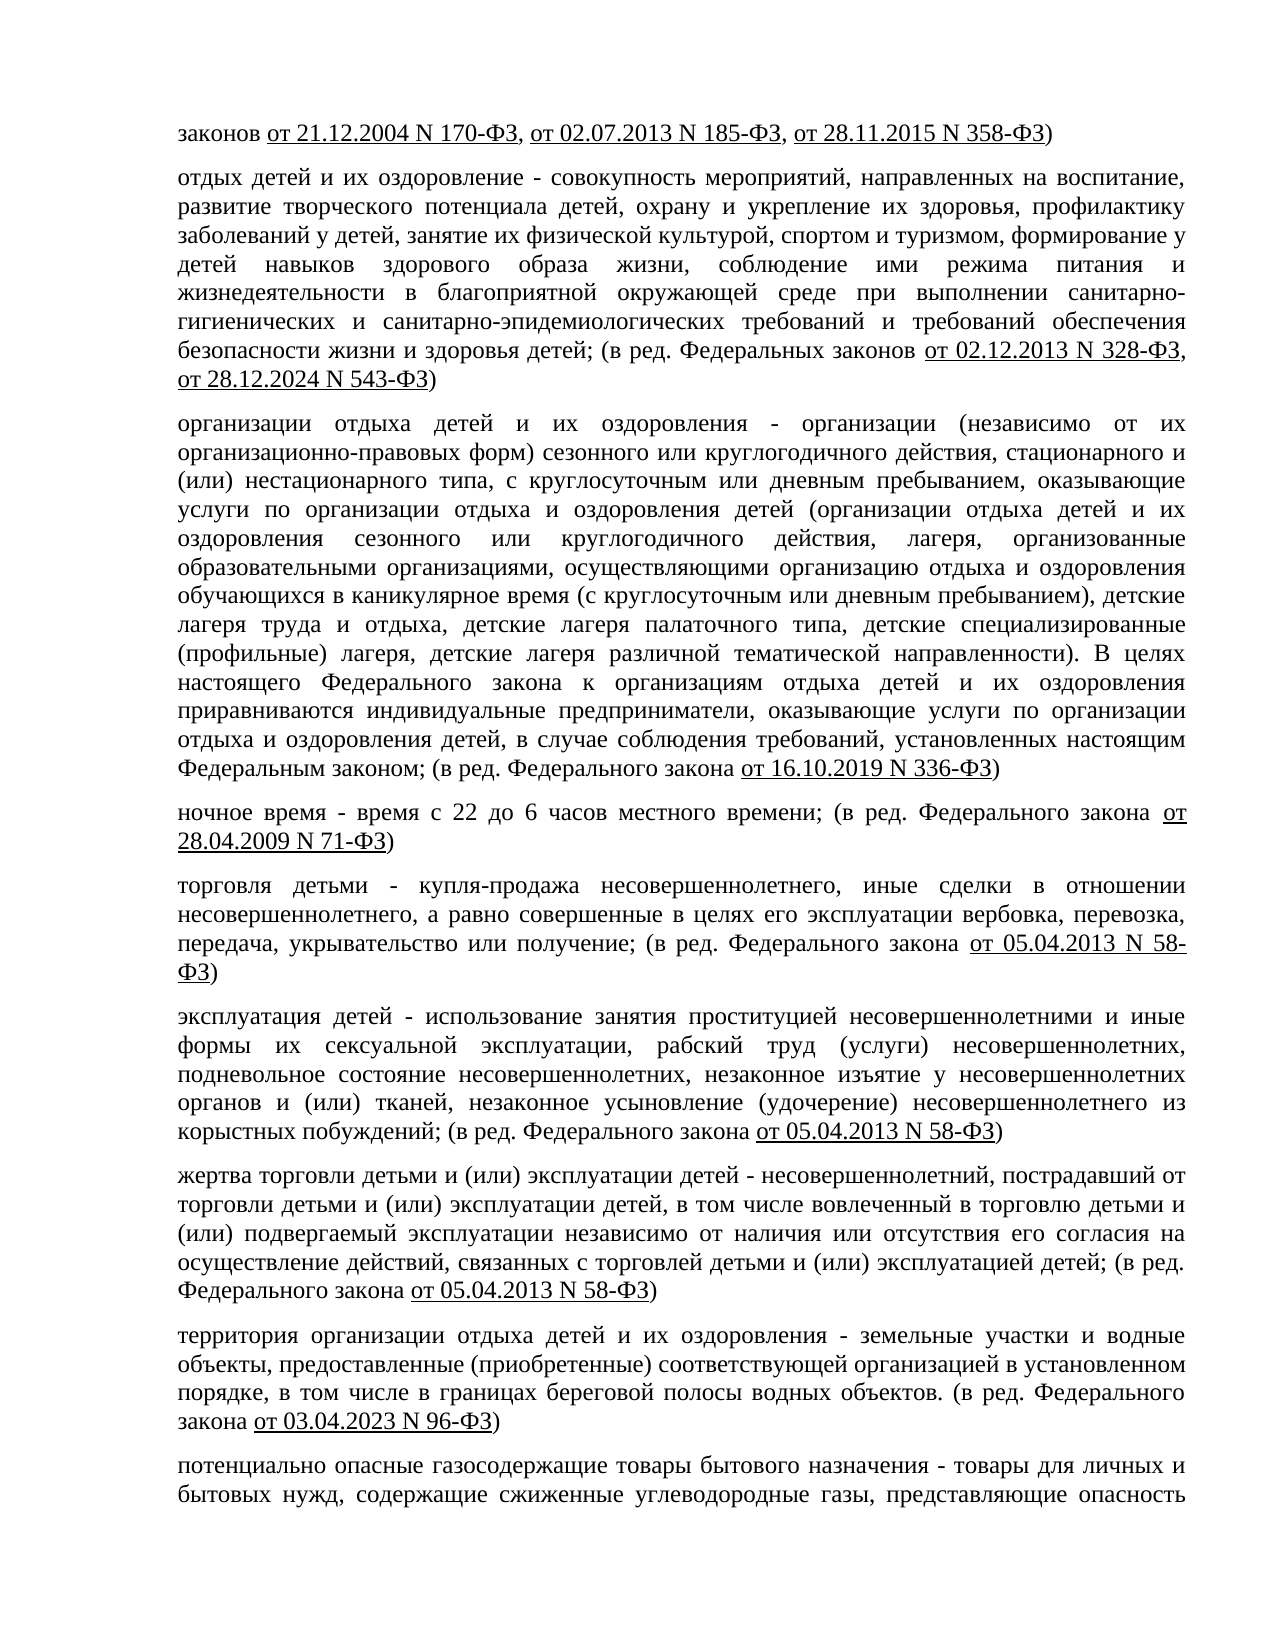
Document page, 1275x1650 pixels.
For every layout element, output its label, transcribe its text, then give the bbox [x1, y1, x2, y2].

text торговля детьми - купля-продажа несовершеннолетнего, иные сделки в отношении несовершеннолетнего, а равно совершенные в целях его эксплуатации вербовка, перевозка, передача, укрывательство или получение; (в ред. Федерального закона от 05.04.2013 N 58-ФЗ) [177, 871, 1186, 986]
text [177, 118, 1186, 147]
text эксплуатация детей - использование занятия проституцией несовершеннолетними и иные формы их сексуальной эксплуатации, рабский труд (услуги) несовершеннолетних, подневольное состояние несовершеннолетних, незаконное изъятие у несовершеннолетних органов и (или) тканей, незаконное усыновление (удочерение) несовершеннолетнего из корыстных побуждений; (в ред. Федерального закона от 05.04.2013 N 58-ФЗ) [177, 1001, 1186, 1145]
text территория организации отдыха детей и их оздоровления - земельные участки и водные объекты, предоставленные (приобретенные) соответствующей организацией в установленном порядке, в том числе в границах береговой полосы водных объектов. (в ред. Федерального закона от 03.04.2023 N 96-ФЗ) [177, 1320, 1186, 1435]
text организации отдыха детей и их оздоровления - организации (независимо от их организационно-правовых форм) сезонного или круглогодичного действия, стационарного и (или) нестационарного типа, с круглосуточным или дневным пребыванием, оказывающие услуги по организации отдыха и оздоровления детей (организации отдыха детей и их оздоровления сезонного или круглогодичного действия, лагеря, организованные образовательными организациями, осуществляющими организацию отдыха и оздоровления обучающихся в каникулярное время (с круглосуточным или дневным пребыванием), детские лагеря труда и отдыха, детские лагеря палаточного типа, детские специализированные (профильные) лагеря, детские лагеря различной тематической направленности). В целях настоящего Федерального закона к организациям отдыха детей и их оздоровления приравниваются индивидуальные предприниматели, оказывающие услуги по организации отдыха и оздоровления детей, в случае соблюдения требований, установленных настоящим Федеральным законом; (в ред. Федерального закона от 16.10.2019 N 336-ФЗ) [177, 408, 1186, 782]
text отдых детей и их оздоровление - совокупность мероприятий, направленных на воспитание, развитие творческого потенциала детей, охрану и укрепление их здоровья, профилактику заболеваний у детей, занятие их физической культурой, спортом и туризмом, формирование у детей навыков здорового образа жизни, соблюдение ими режима питания и жизнедеятельности в благоприятной окружающей среде при выполнении санитарно-гигиенических и санитарно-эпидемиологических требований и требований обеспечения безопасности жизни и здоровья детей; (в ред. Федеральных законов от 02.12.2013 N 328-ФЗ, от 28.12.2024 N 543-ФЗ) [177, 162, 1186, 392]
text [177, 1451, 1186, 1508]
text ночное время - время с 22 до 6 часов местного времени; (в ред. Федерального закона от 28.04.2009 N 71-ФЗ) [177, 797, 1186, 855]
text жертва торговли детьми и (или) эксплуатации детей - несовершеннолетний, пострадавший от торговли детьми и (или) эксплуатации детей, в том числе вовлеченный в торговлю детьми и (или) подвергаемый эксплуатации независимо от наличия или отсутствия его согласия на осуществление действий, связанных с торговлей детьми и (или) эксплуатацией детей; (в ред. Федерального закона от 05.04.2013 N 58-ФЗ) [177, 1161, 1186, 1304]
